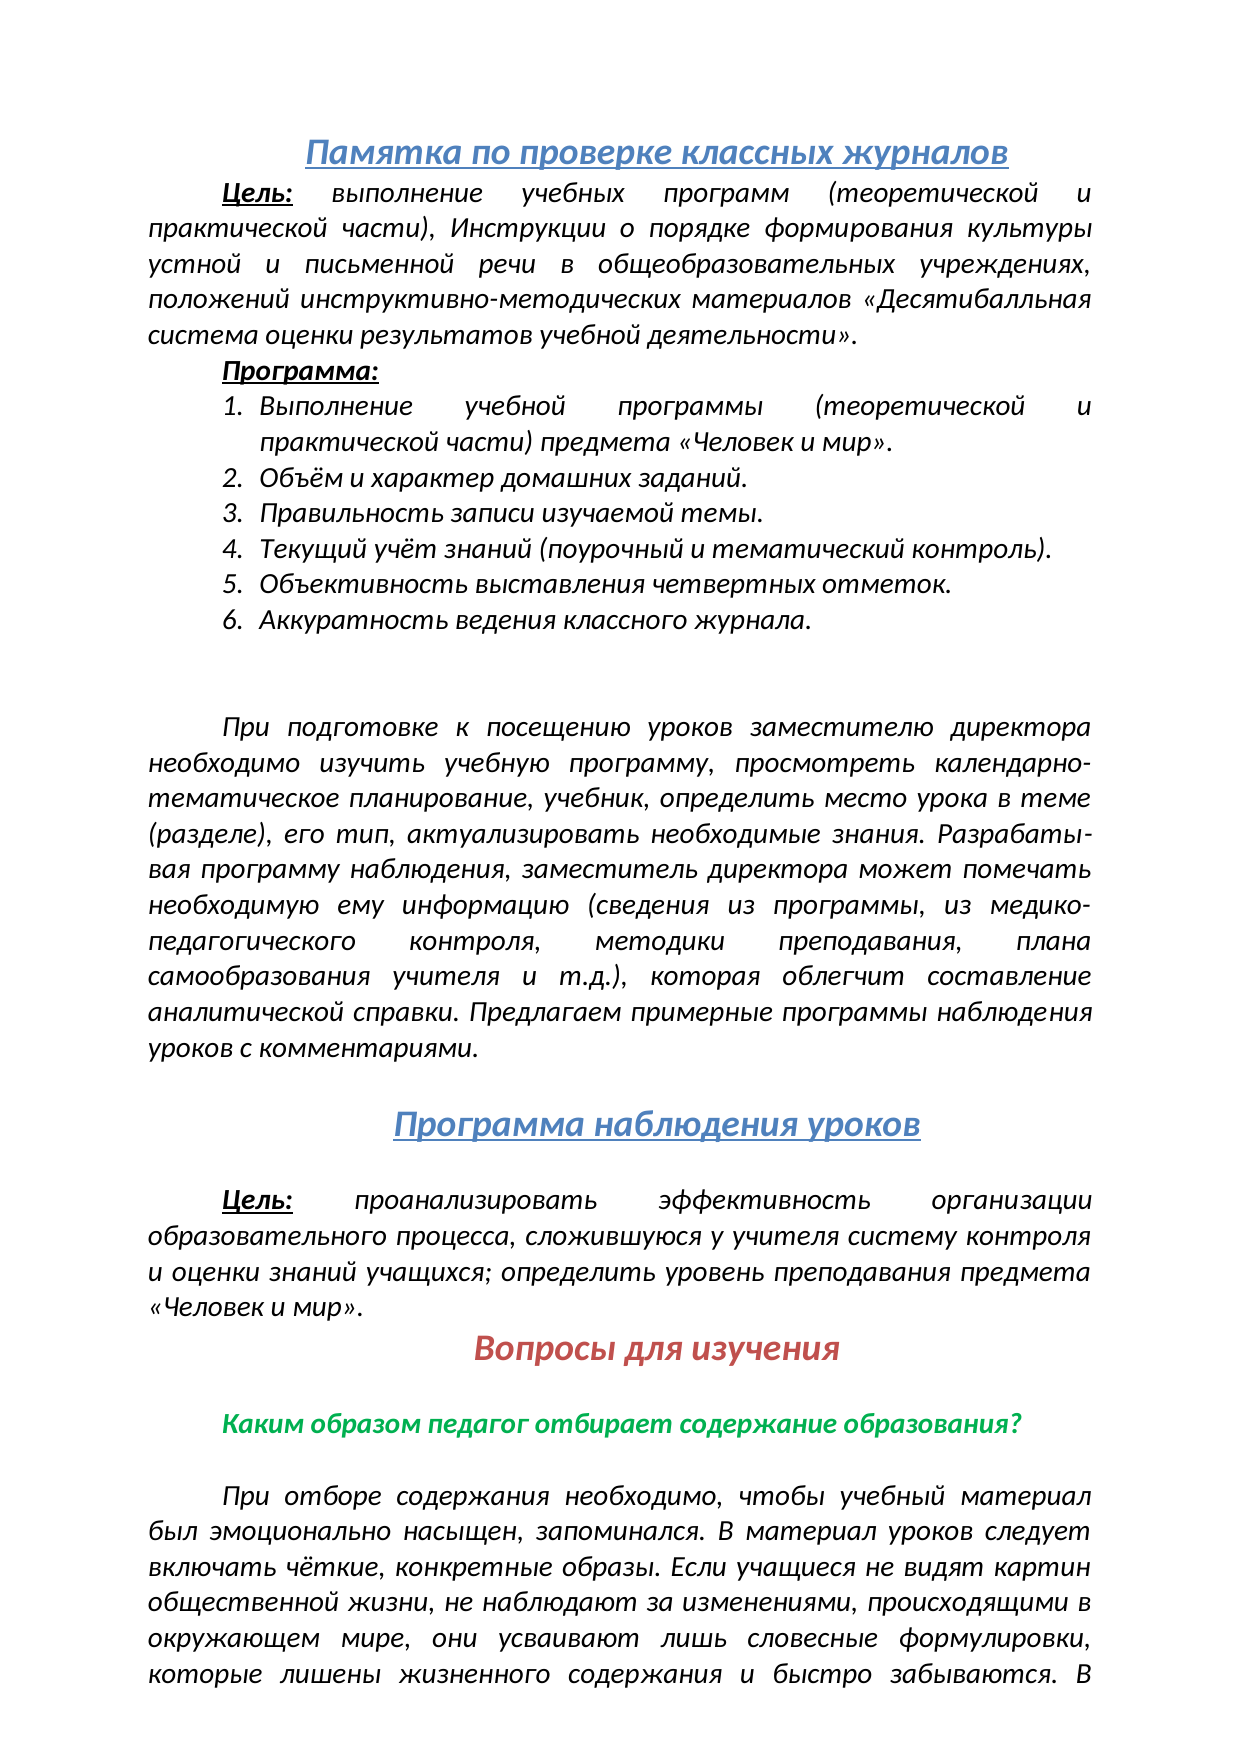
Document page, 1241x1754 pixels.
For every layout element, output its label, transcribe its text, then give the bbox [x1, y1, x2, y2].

list Правильность записи изучаемой темы. [222, 494, 1092, 530]
text Цель: проанализировать эффективность организации образовательного процесса, сложившуюся у учителя систему контроля и оценки знаний учащихся; определить уровень преподавания предмета «Человек и мир». [148, 1181, 1092, 1324]
text Программа: [148, 352, 1092, 387]
text Программа наблюдения уроков [148, 1100, 1092, 1146]
text Каким образом педагог отбирает содержание образования? [148, 1405, 1092, 1441]
list Объективность выставления четвертных отметок. [222, 566, 1092, 601]
list Текущий учёт знаний (поурочный и тематический контроль). [222, 530, 1092, 566]
list Объём и характер домашних заданий. [222, 459, 1092, 494]
list Аккуратность ведения классного журнала. [222, 601, 1092, 637]
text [148, 1477, 1092, 1690]
text При подготовке к посещению уроков заместителю директора необходимо изучить учебную программу, просмотреть календарно-тематическое планирование, учебник, определить место урока в теме (разделе), его тип, актуализировать необходимые знания. Разрабатывая программу наблюдения, заместитель директора может помечать необходимую ему информацию (сведения из программы, из медико-педагогического контроля, методики преподавания, плана самообразования учителя и т.д.), которая облегчит составление аналитической справки. Предлагаем примерные программы наблюдения уроков с комментариями. [148, 708, 1092, 1064]
text Памятка по проверке классных журналов [148, 128, 1092, 174]
text Цель: выполнение учебных программ (теоретической и практической части), Инструкции о порядке формирования культуры устной и письменной речи в общеобразовательных учреждениях, положений инструктивно-методических материалов «Десятибалльная система оценки результатов учебной деятельности». [148, 174, 1092, 352]
text Вопросы для изучения [148, 1324, 1092, 1370]
list Выполнение учебной программы (теоретической и практической части) предмета «Человек и мир». [222, 387, 1092, 459]
